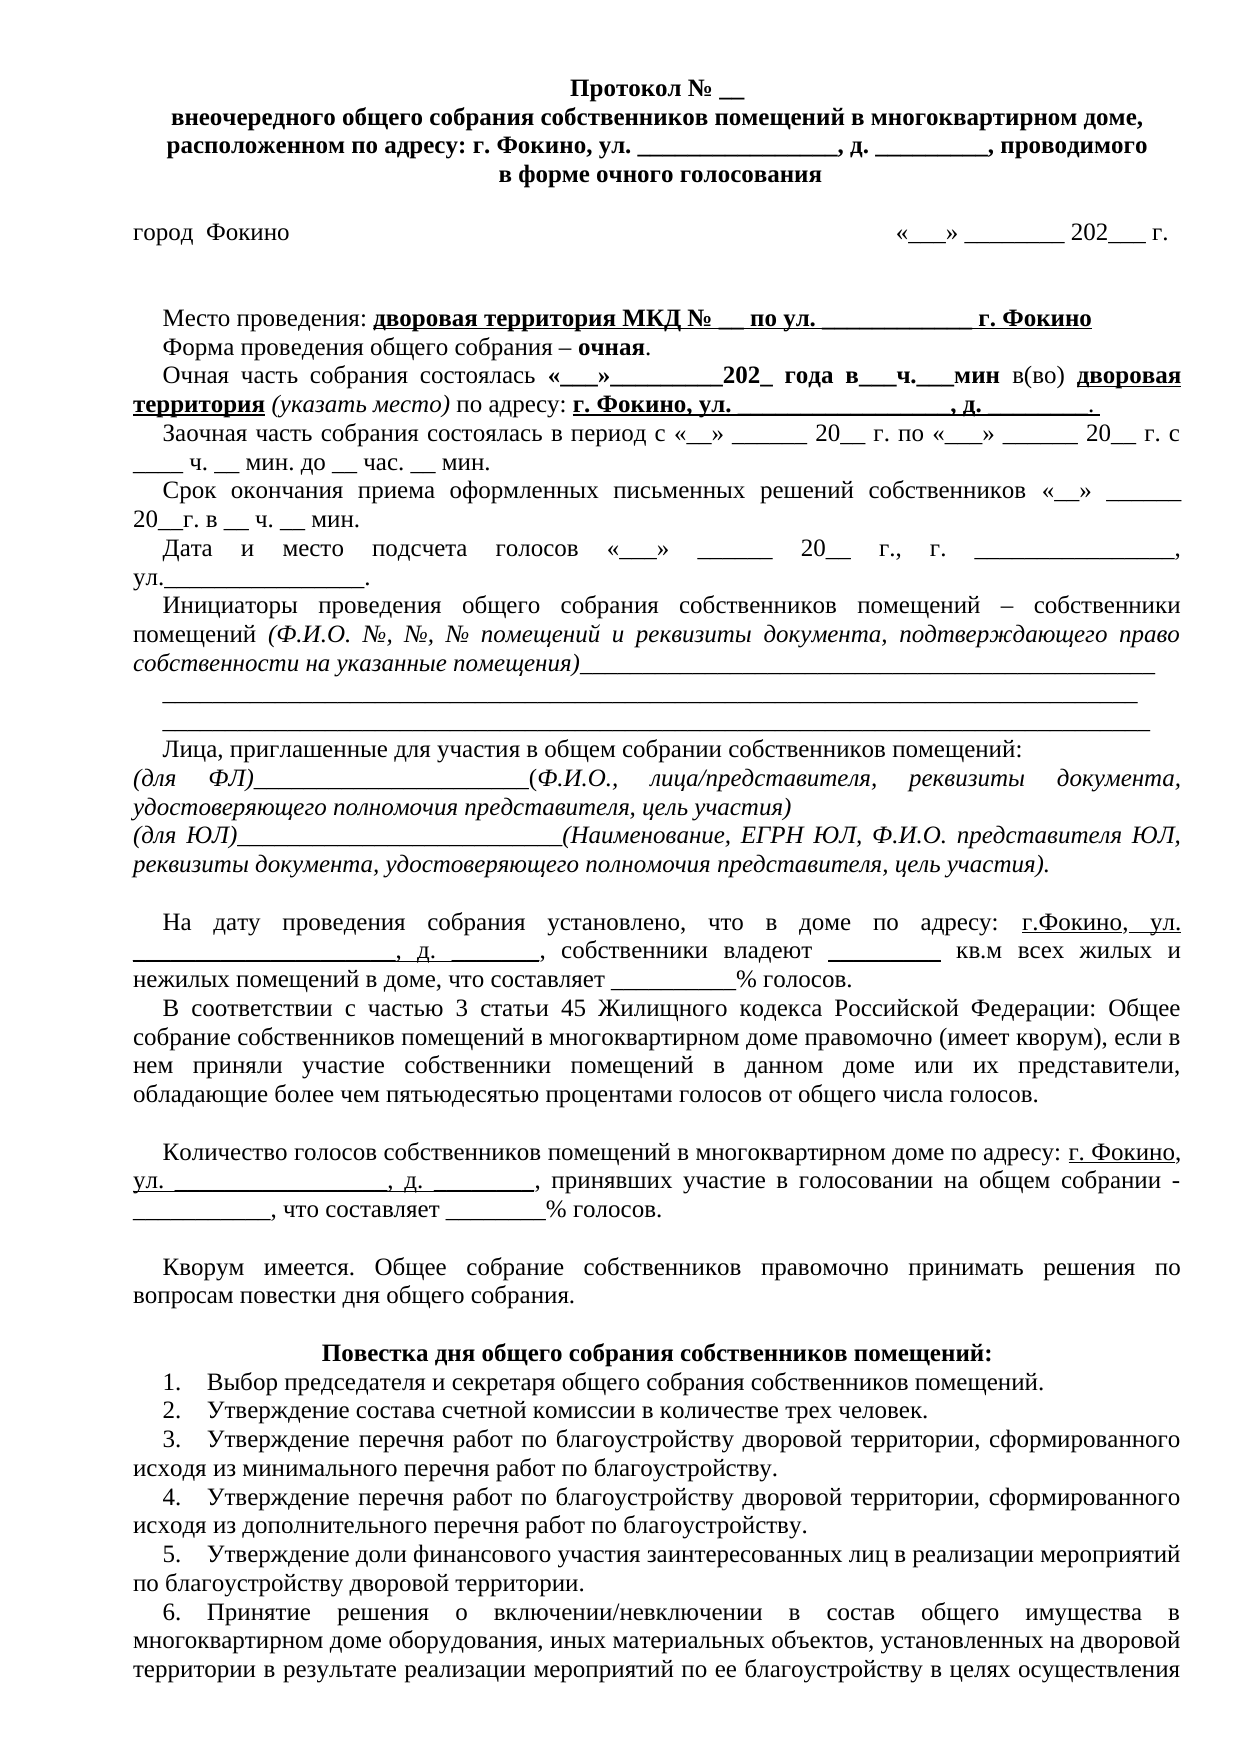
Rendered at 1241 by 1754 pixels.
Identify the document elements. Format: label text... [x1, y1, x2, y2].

text (для ФЛ)______________________(Ф.И.О., лица/представителя, реквизиты документа, удостоверяющего полномочия представителя, цель участия) [133, 763, 1181, 821]
text _______________________________________________________________________________ [133, 706, 1181, 734]
text в форме очного голосования [133, 159, 1181, 188]
text Место проведения: дворовая территория МКД № __ по ул. ____________ г. Фокино [133, 303, 1181, 332]
list Утверждение перечня работ по благоустройству дворовой территории, сформированного исходя из дополнительного перечня работ по благоустройству. [133, 1482, 1181, 1539]
text Количество голосов собственников помещений в многоквартирном доме по адресу: г. Фокино, ул. _________________, д. ________, принявших участие в голосовании на общем собрании - ___________, что составляет ________% голосов. [133, 1137, 1181, 1223]
text Лица, приглашенные для участия в общем собрании собственников помещений: [133, 734, 1181, 763]
list Утверждение перечня работ по благоустройству дворовой территории, сформированного исходя из минимального перечня работ по благоустройству. [133, 1424, 1181, 1482]
text Форма проведения общего собрания – очная. [133, 332, 1181, 361]
text Срок окончания приема оформленных письменных решений собственников «__» ______ 20__г. в __ ч. __ мин. [133, 476, 1181, 533]
text Инициаторы проведения общего собрания собственников помещений – собственники помещений (Ф.И.О. №, №, № помещений и реквизиты документа, подтверждающего право собственности на указанные помещения)______________________________________________ [133, 591, 1181, 677]
text Протокол № __ [133, 73, 1181, 102]
text ______________________________________________________________________________ [133, 677, 1181, 706]
text В соответствии с частью 3 статьи 45 Жилищного кодекса Российской Федерации: Общее собрание собственников помещений в многоквартирном доме правомочно (имеет кворум), если в нем приняли участие собственники помещений в данном доме или их представители, обладающие более чем пятьюдесятью процентами голосов от общего числа голосов. [133, 993, 1181, 1108]
text Повестка дня общего собрания собственников помещений: [133, 1338, 1181, 1367]
list Утверждение доли финансового участия заинтересованных лиц в реализации мероприятий по благоустройству дворовой территории. [133, 1539, 1181, 1597]
list Выбор председателя и секретаря общего собрания собственников помещений. [133, 1367, 1181, 1396]
text Кворум имеется. Общее собрание собственников правомочно принимать решения по вопросам повестки дня общего собрания. [133, 1252, 1181, 1309]
text Очная часть собрания состоялась «___»_________202_ года в___ч.___мин в(во) дворовая территория (указать место) по адресу: г. Фокино, ул. _________________, д. ________. [133, 361, 1181, 418]
text внеочередного общего собрания собственников помещений в многоквартирном доме, расположенном по адресу: г. Фокино, ул. ________________, д. _________, проводимого [133, 102, 1181, 159]
text город Фокино «___» ________ 202___ г. [133, 217, 1181, 246]
text Заочная часть собрания состоялась в период с «__» ______ 20__ г. по «___» ______ 20__ г. с ____ ч. __ мин. до __ час. __ мин. [133, 418, 1181, 476]
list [133, 1597, 1181, 1683]
text (для ЮЛ)__________________________(Наименование, ЕГРН ЮЛ, Ф.И.О. представителя ЮЛ, реквизиты документа, удостоверяющего полномочия представителя, цель участия). [133, 821, 1181, 878]
text Дата и место подсчета голосов «___» ______ 20__ г., г. ________________, ул.________________. [133, 533, 1181, 591]
list Утверждение состава счетной комиссии в количестве трех человек. [133, 1396, 1181, 1424]
text На дату проведения собрания установлено, что в доме по адресу: г.Фокино, ул. _____________________, д. _______, собственники владеют _________ кв.м всех жилых и нежилых помещений в доме, что составляет __________% голосов. [133, 907, 1181, 993]
